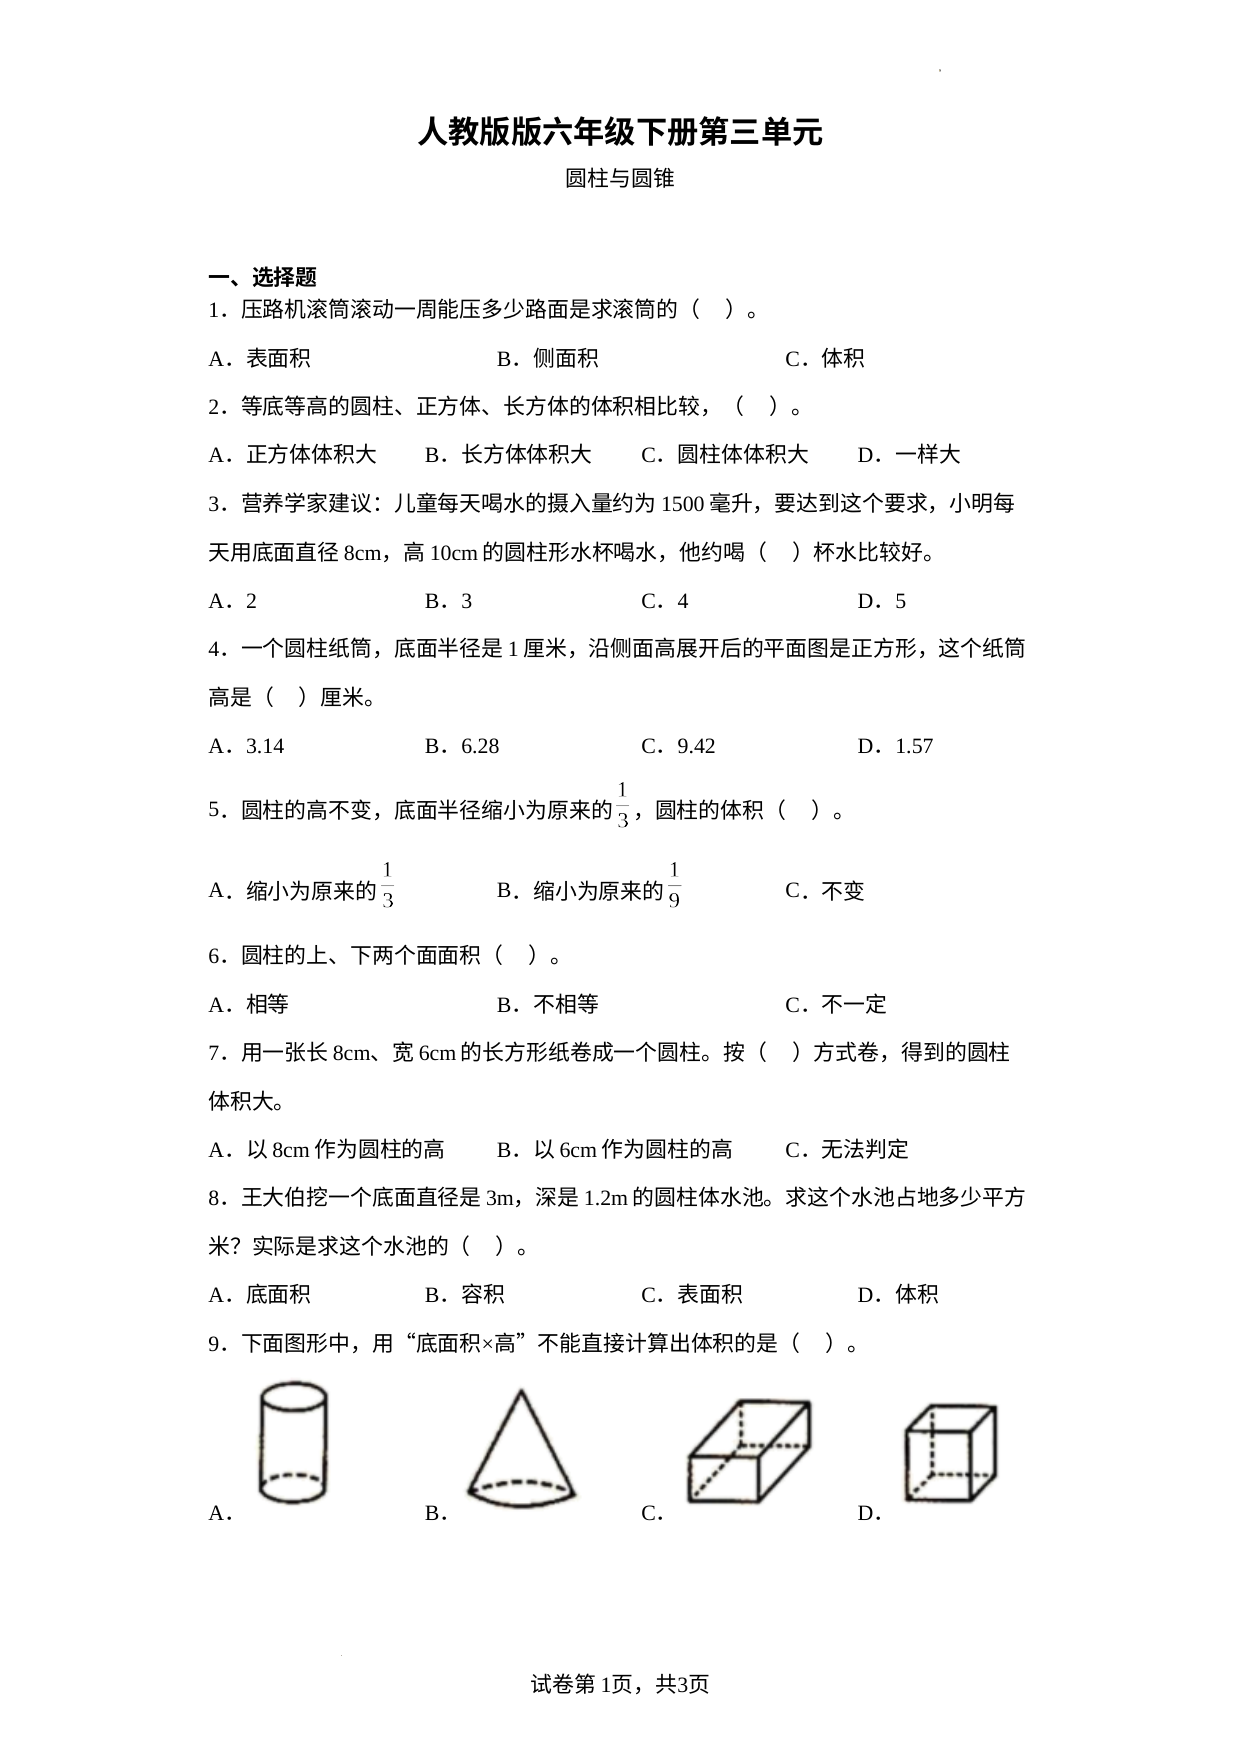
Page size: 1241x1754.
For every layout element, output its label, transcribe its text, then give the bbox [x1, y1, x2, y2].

picture [895, 1378, 1022, 1521]
text 7．用一张长8cm、宽6cm的长方形纸卷成一个圆柱。按（ ）方式卷，得到的圆柱体积大。 [208, 1034, 1032, 1116]
picture [677, 1386, 831, 1521]
text A．表面积 B．侧面积 C．体积 [208, 340, 1032, 373]
text 5．圆柱的高不变，底面半径缩小为原来的，圆柱的体积（ ）。 [208, 776, 1032, 841]
text 2．等底等高的圆柱、正方体、长方体的体积相比较，（ ）。 [208, 389, 1032, 421]
text A．缩小为原来的 B．缩小为原来的 C．不变 [208, 857, 1032, 922]
text A．2 B．3 C．4 D．5 [208, 582, 1032, 615]
text 8．王大伯挖一个底面直径是3m，深是1.2m的圆柱体水池。求这个水池占地多少平方米？实际是求这个水池的（ ）。 [208, 1180, 1032, 1261]
text A．3.14 B．6.28 C．9.42 D．1.57 [208, 728, 1032, 760]
text 6．圆柱的上、下两个面面积（ ）。 [208, 938, 1032, 970]
picture [245, 1373, 348, 1521]
text A．正方体体积大 B．长方体体积大 C．圆柱体体积大 D．一样大 [208, 437, 1032, 469]
text 人教版版六年级下册第三单元 [208, 97, 1032, 162]
text A．底面积 B．容积 C．表面积 D．体积 [208, 1277, 1032, 1309]
text 一、选择题 [208, 259, 1032, 292]
text 1．压路机滚筒滚动一周能压多少路面是求滚筒的（ ）。 [208, 292, 1032, 324]
text 4．一个圆柱纸筒，底面半径是1厘米，沿侧面高展开后的平面图是正方形，这个纸筒高是（ ）厘米。 [208, 631, 1032, 712]
picture [461, 1380, 585, 1521]
text 圆柱与圆锥 [208, 162, 1032, 194]
text A．相等 B．不相等 C．不一定 [208, 986, 1032, 1019]
text A．以8cm作为圆柱的高 B．以6cm作为圆柱的高 C．无法判定 [208, 1132, 1032, 1164]
text 9．下面图形中，用“底面积×高”不能直接计算出体积的是（ ）。 [208, 1325, 1032, 1358]
text 3．营养学家建议：儿童每天喝水的摄入量约为1500毫升，要达到这个要求，小明每天用底面直径8cm，高10cm的圆柱形水杯喝水，他约喝（ ）杯水比较好。 [208, 485, 1032, 567]
